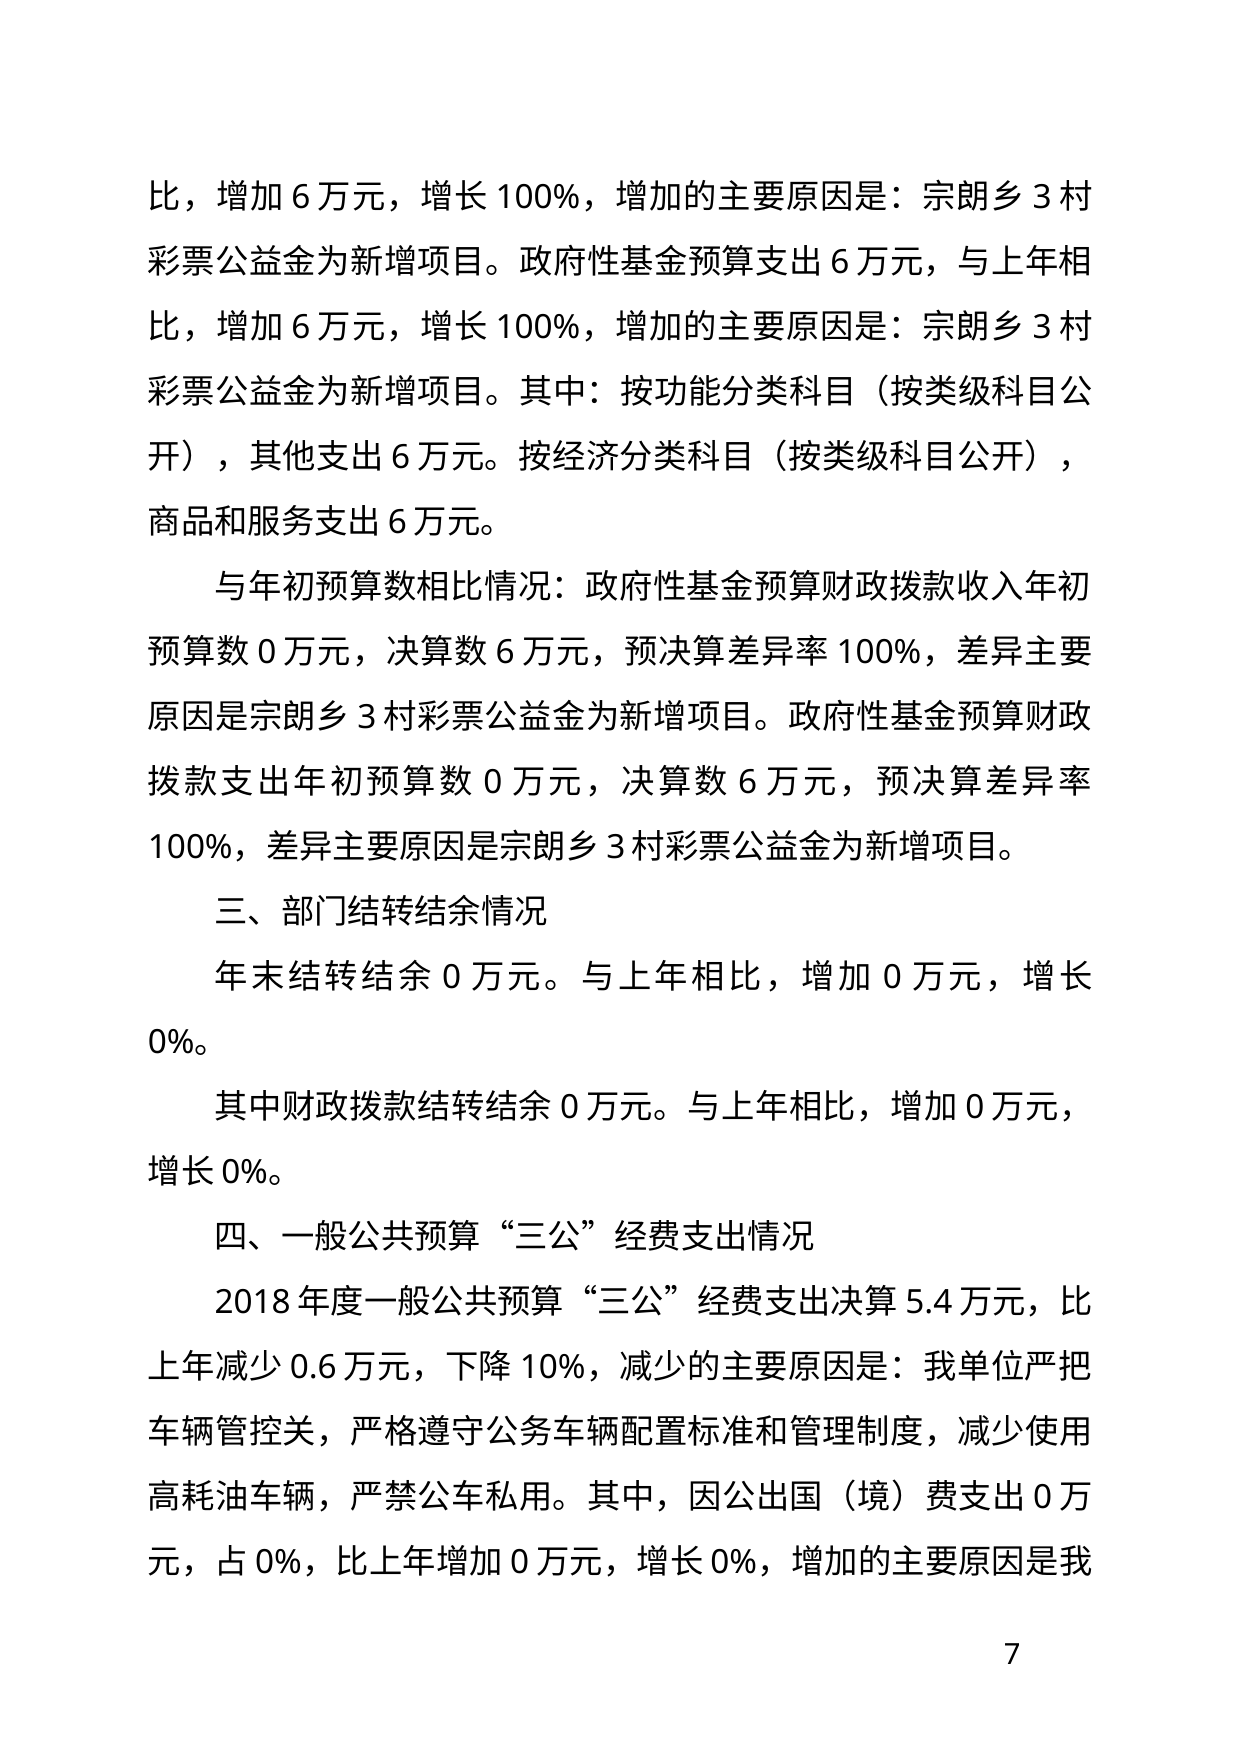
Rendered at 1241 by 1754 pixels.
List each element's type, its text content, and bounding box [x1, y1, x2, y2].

text 三、部门结转结余情况 [148, 877, 1092, 942]
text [148, 1267, 1092, 1592]
text 年末结转结余0万元。与上年相比，增加0万元，增长0%。 [148, 942, 1092, 1072]
text 与年初预算数相比情况：政府性基金预算财政拨款收入年初预算数0万元，决算数6万元，预决算差异率100%，差异主要原因是宗朗乡3村彩票公益金为新增项目。政府性基金预算财政拨款支出年初预算数0万元，决算数6万元，预决算差异率100%，差异主要原因是宗朗乡3村彩票公益金为新增项目。 [148, 552, 1092, 877]
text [148, 162, 1092, 552]
text 其中财政拨款结转结余0万元。与上年相比，增加0万元，增长0%。 [148, 1072, 1092, 1202]
text 四、一般公共预算“三公”经费支出情况 [148, 1202, 1092, 1267]
